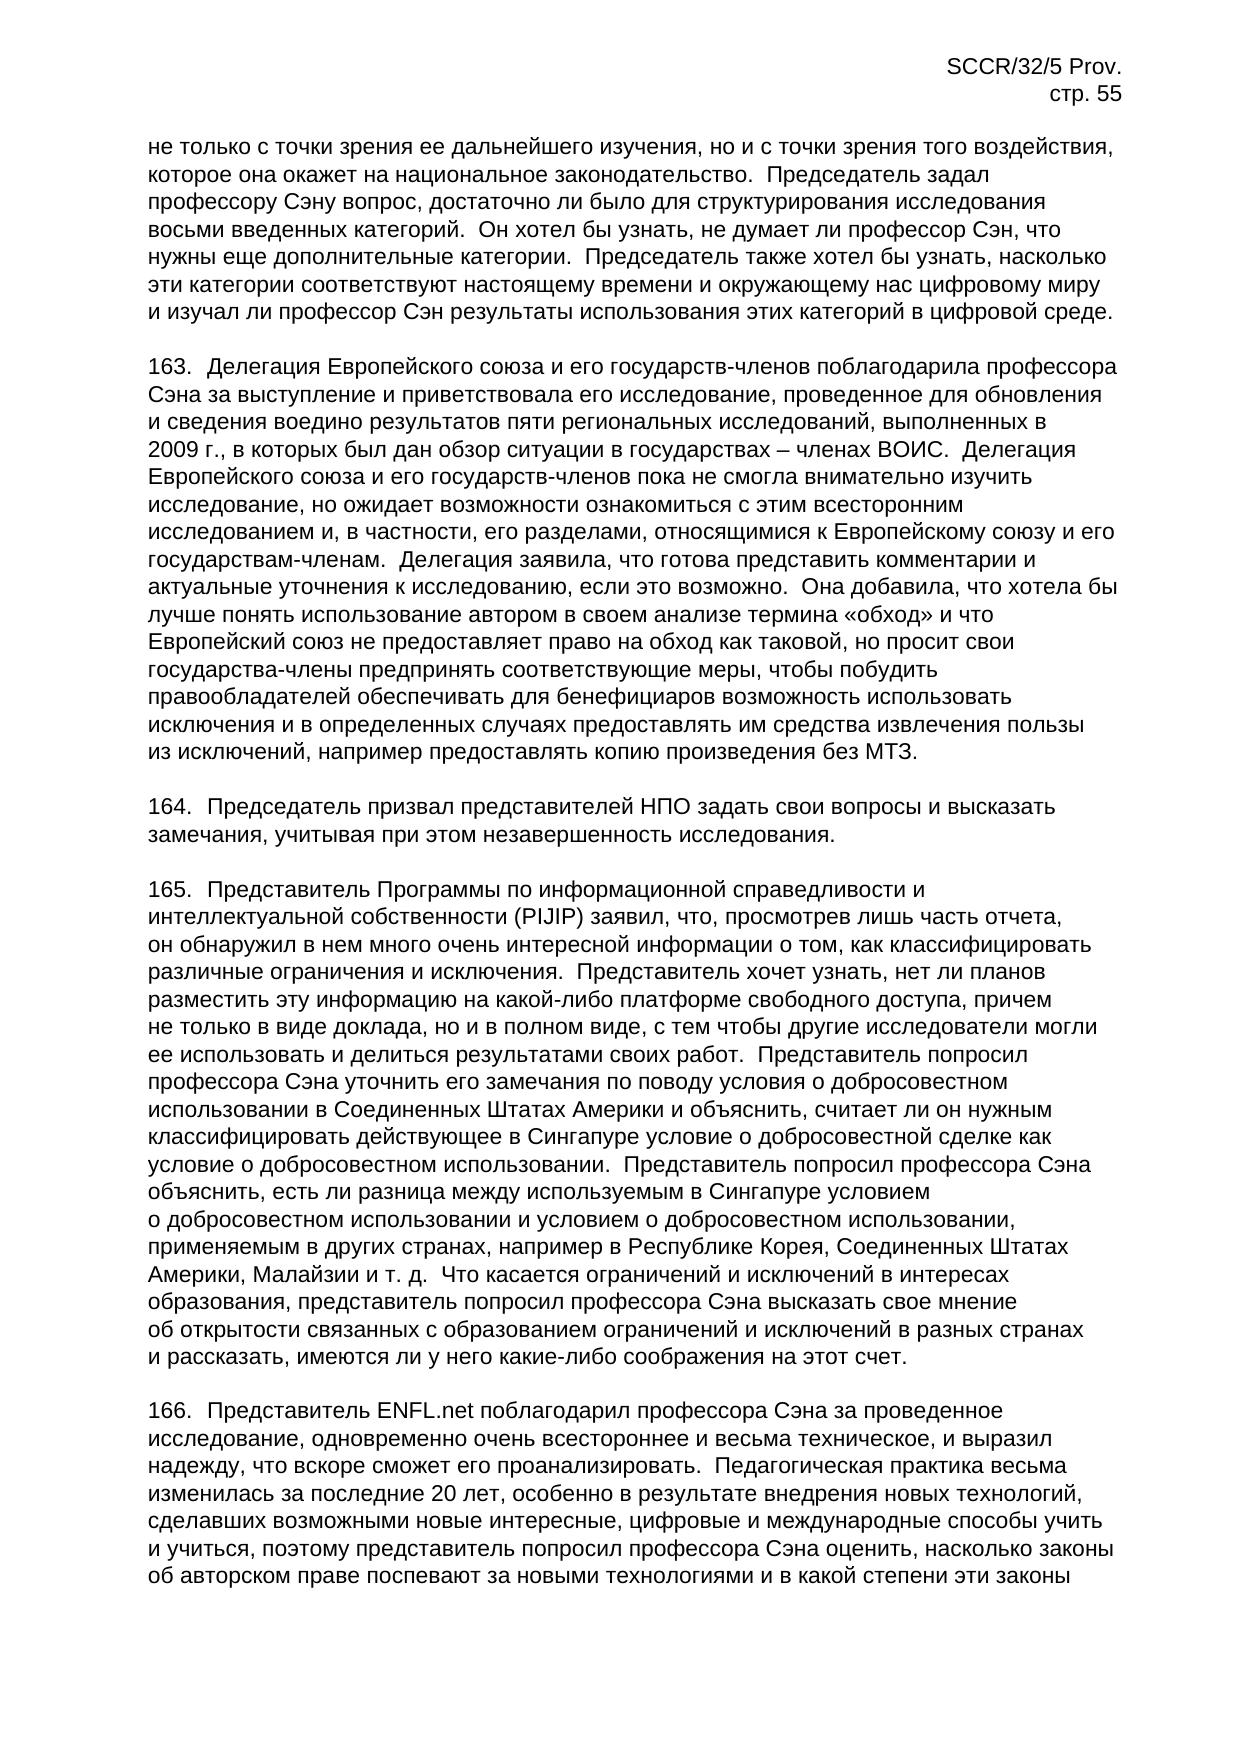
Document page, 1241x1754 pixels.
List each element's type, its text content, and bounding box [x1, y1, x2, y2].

list Делегация Европейского союза и его государств-членов поблагодарила профессора Сэна за выступление и приветствовала его исследование, проведенное для обновления и сведения воедино результатов пяти региональных исследований, выполненных в 2009 г., в которых был дан обзор ситуации в государствах – членах ВОИС. Делегация Европейского союза и его государств-членов пока не смогла внимательно изучить исследование, но ожидает возможности ознакомиться с этим всесторонним исследованием и, в частности, его разделами, относящимися к Европейскому союзу и его государствам-членам. Делегация заявила, что готова представить комментарии и актуальные уточнения к исследованию, если это возможно. Она добавила, что хотела бы лучше понять использование автором в своем анализе термина «обход» и что Европейский союз не предоставляет право на обход как таковой, но просит свои государства-члены предпринять соответствующие меры, чтобы побудить правообладателей обеспечивать для бенефициаров возможность использовать исключения и в определенных случаях предоставлять им средства извлечения пользы из исключений, например предоставлять копию произведения без МТЗ. [148, 352, 1122, 765]
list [148, 1396, 1122, 1588]
list Председатель призвал представителей НПО задать свои вопросы и высказать замечания, учитывая при этом незавершенность исследования. [148, 792, 1122, 847]
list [148, 132, 1122, 325]
list Представитель Программы по информационной справедливости и интеллектуальной собственности (PIJIP) заявил, что, просмотрев лишь часть отчета, он обнаружил в нем много очень интересной информации о том, как классифицировать различные ограничения и исключения. Представитель хочет узнать, нет ли планов разместить эту информацию на какой-либо платформе свободного доступа, причем не только в виде доклада, но и в полном виде, с тем чтобы другие исследователи могли ее использовать и делиться результатами своих работ. Представитель попросил профессора Сэна уточнить его замечания по поводу условия о добросовестном использовании в Соединенных Штатах Америки и объяснить, считает ли он нужным классифицировать действующее в Сингапуре условие о добросовестной сделке как условие о добросовестном использовании. Представитель попросил профессора Сэна объяснить, есть ли разница между используемым в Сингапуре условием о добросовестном использовании и условием о добросовестном использовании, применяемым в других странах, например в Республике Корея, Соединенных Штатах Америки, Малайзии и т. д. Что касается ограничений и исключений в интересах образования, представитель попросил профессора Сэна высказать свое мнение об открытости связанных с образованием ограничений и исключений в разных странах и рассказать, имеются ли у него какие-либо соображения на этот счет. [148, 875, 1122, 1370]
